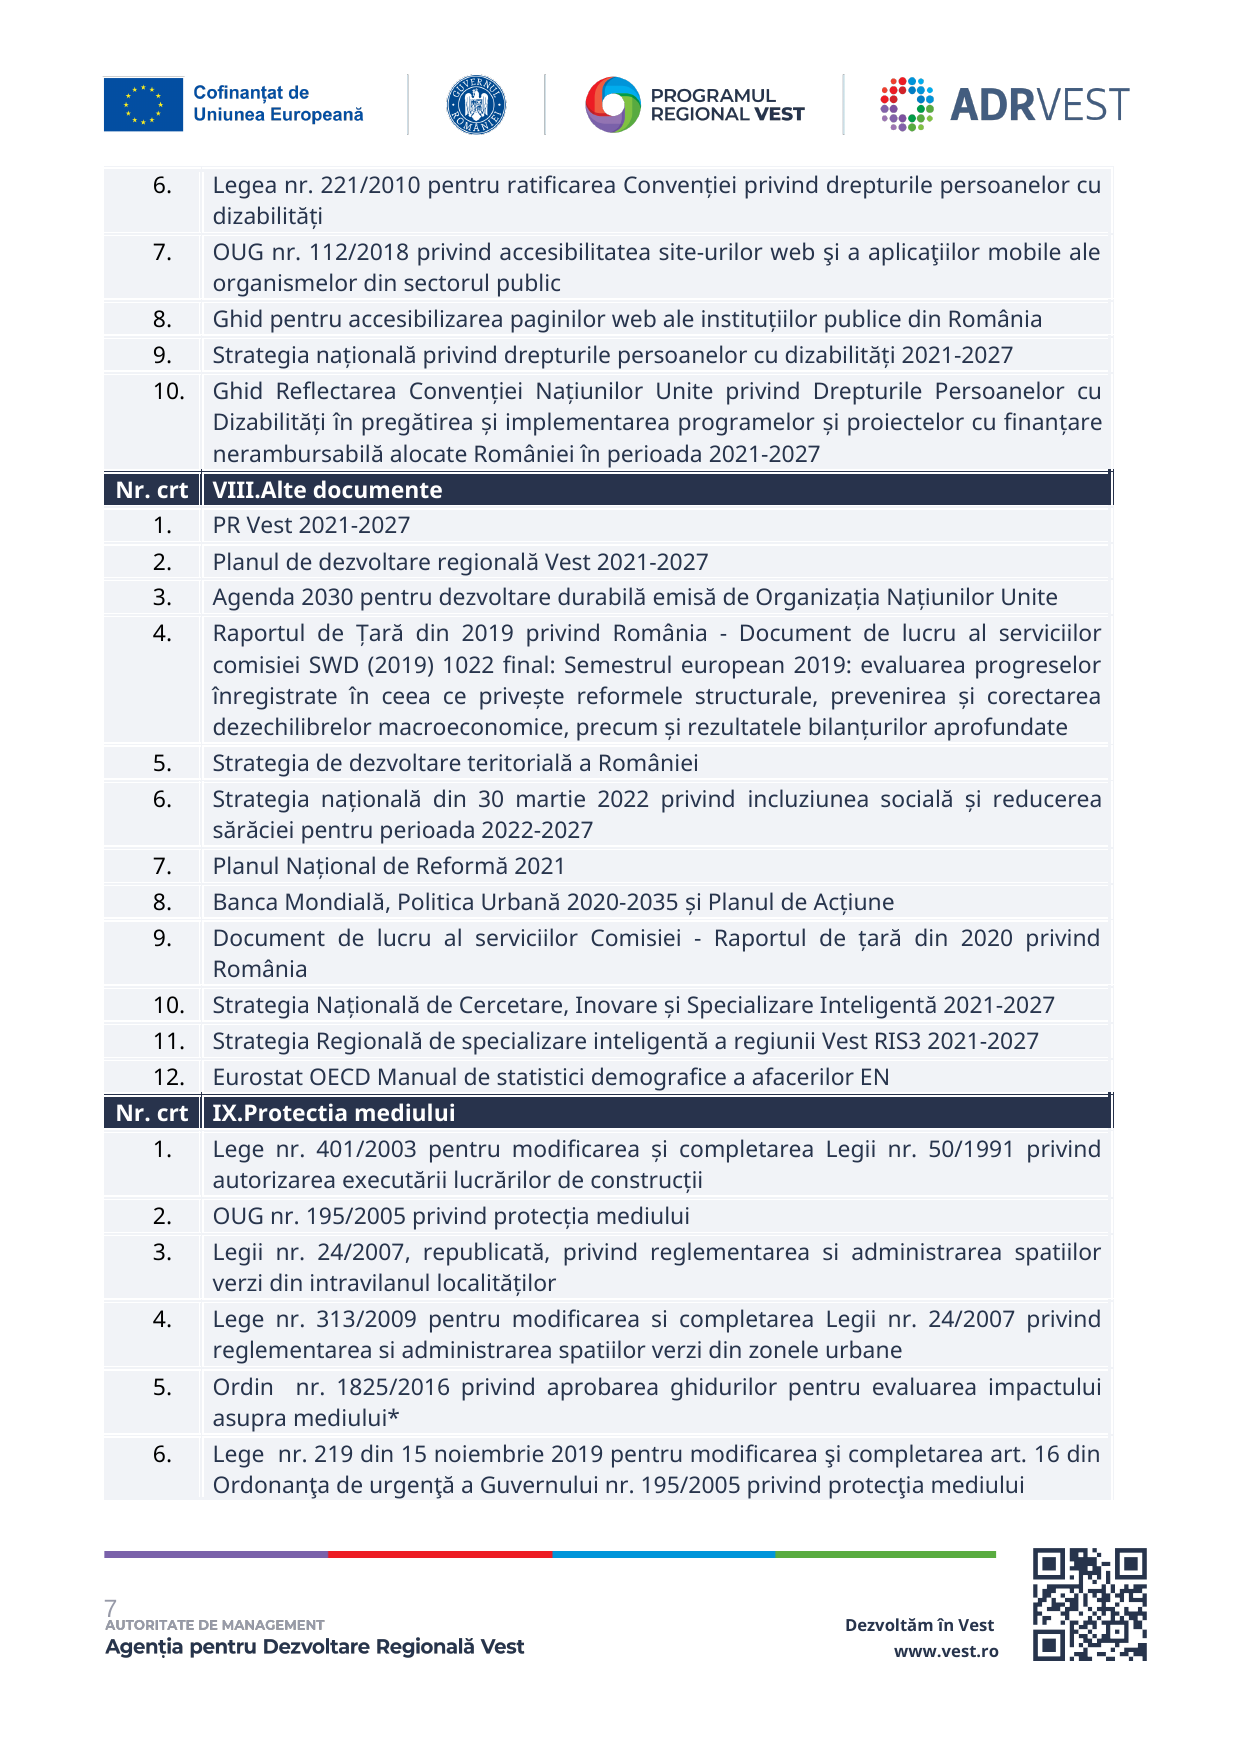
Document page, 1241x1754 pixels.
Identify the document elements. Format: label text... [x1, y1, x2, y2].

table_cell IX.Protectia mediului [201, 1092, 1114, 1128]
table_cell Planul de dezvoltare regională Vest 2021-2027 [201, 541, 1114, 577]
table_cell [104, 783, 199, 845]
table_cell [104, 1025, 199, 1056]
table_cell Strategia națională privind drepturile persoanelor cu dizabilități 2021-2027 [201, 335, 1114, 370]
table_cell [104, 989, 199, 1020]
table_cell [104, 375, 199, 469]
table_cell Ordin nr. 1825/2016 privind aprobarea ghidurilor pentru evaluarea impactului asupra mediului* [201, 1366, 1114, 1433]
table_cell Planul Național de Reformă 2021 [201, 845, 1114, 881]
table_cell Nr. crt [104, 1097, 199, 1128]
table_cell [104, 303, 199, 334]
table_cell Raportul de Țară din 2019 privind România - Document de lucru al serviciilor comisiei SWD (2019) 1022 final: Semestrul european 2019: evaluarea progreselor înregistrate în ceea ce privește reformele structurale, prevenirea și corectarea dezechilibrelor macroeconomice, precum și rezultatele bilanțurilor aprofundate [201, 613, 1114, 742]
table_cell [104, 1438, 201, 1500]
table_cell [104, 850, 199, 881]
table_cell OUG nr. 195/2005 privind protecția mediului [201, 1195, 1114, 1231]
table_cell Agenda 2030 pentru dezvoltare durabilă emisă de Organizația Națiunilor Unite [201, 577, 1114, 613]
table_cell Eurostat OECD Manual de statistici demografice a afacerilor EN [201, 1056, 1114, 1092]
table_cell Legii nr. 24/2007, republicată, privind reglementarea si administrarea spatiilor verzi din intravilanul localităților [201, 1231, 1114, 1298]
picture [102, 74, 1130, 135]
table_cell Nr. crt [104, 474, 199, 505]
table_cell [104, 1133, 199, 1195]
table_cell [104, 1200, 199, 1231]
table_cell Lege nr. 313/2009 pentru modificarea si completarea Legii nr. 24/2007 privind reglementarea si administrarea spatiilor verzi din zonele urbane [201, 1299, 1114, 1366]
table_cell [104, 1061, 199, 1092]
table_cell [104, 886, 199, 917]
table_cell [104, 1371, 199, 1433]
table_cell Document de lucru al serviciilor Comisiei - Raportul de țară din 2020 privind România [201, 917, 1114, 984]
table_cell [104, 546, 199, 577]
table_cell [104, 236, 199, 298]
table_cell Ghid Reflectarea Convenției Națiunilor Unite privind Drepturile Persoanelor cu Dizabilități în pregătirea și implementarea programelor și proiectelor cu finanțare nerambursabilă alocate României în perioada 2021-2027 [201, 370, 1114, 469]
table_cell PR Vest 2021-2027 [201, 505, 1114, 541]
table_cell Strategia Națională de Cercetare, Inovare și Specializare Inteligentă 2021-2027 [201, 985, 1114, 1020]
table_cell Lege nr. 219 din 15 noiembrie 2019 pentru modificarea şi completarea art. 16 din Ordonanţa de urgenţă a Guvernului nr. 195/2005 privind protecţia mediului [201, 1433, 1114, 1500]
table_cell Strategia de dezvoltare teritorială a României [201, 742, 1114, 778]
table_cell [104, 169, 201, 231]
table_cell OUG nr. 112/2018 privind accesibilitatea site-urilor web şi a aplicaţiilor mobile ale organismelor din sectorul public [201, 231, 1114, 298]
table_cell Strategia Regională de specializare inteligentă a regiunii Vest RIS3 2021-2027 [201, 1020, 1114, 1056]
table_cell [104, 339, 199, 370]
table_cell Strategia națională din 30 martie 2022 privind incluziunea socială și reducerea sărăciei pentru perioada 2022-2027 [201, 778, 1114, 845]
table_cell [104, 1236, 199, 1298]
table_cell VIII.Alte documente [201, 469, 1114, 505]
table_cell [104, 1303, 199, 1366]
table_cell [104, 922, 199, 984]
table_cell [104, 510, 199, 541]
table_cell Legea nr. 221/2010 pentru ratificarea Convenției privind drepturile persoanelor cu dizabilități [201, 166, 1114, 231]
picture [1025, 1539, 1156, 1670]
table_cell [104, 617, 199, 742]
table_cell Banca Mondială, Politica Urbană 2020-2035 și Planul de Acțiune [201, 881, 1114, 917]
table_cell [104, 747, 199, 778]
table_cell Lege nr. 401/2003 pentru modificarea și completarea Legii nr. 50/1991 privind autorizarea executării lucrărilor de construcții [201, 1128, 1114, 1195]
table_cell Ghid pentru accesibilizarea paginilor web ale instituțiilor publice din România [201, 299, 1114, 334]
table_cell [104, 581, 199, 613]
